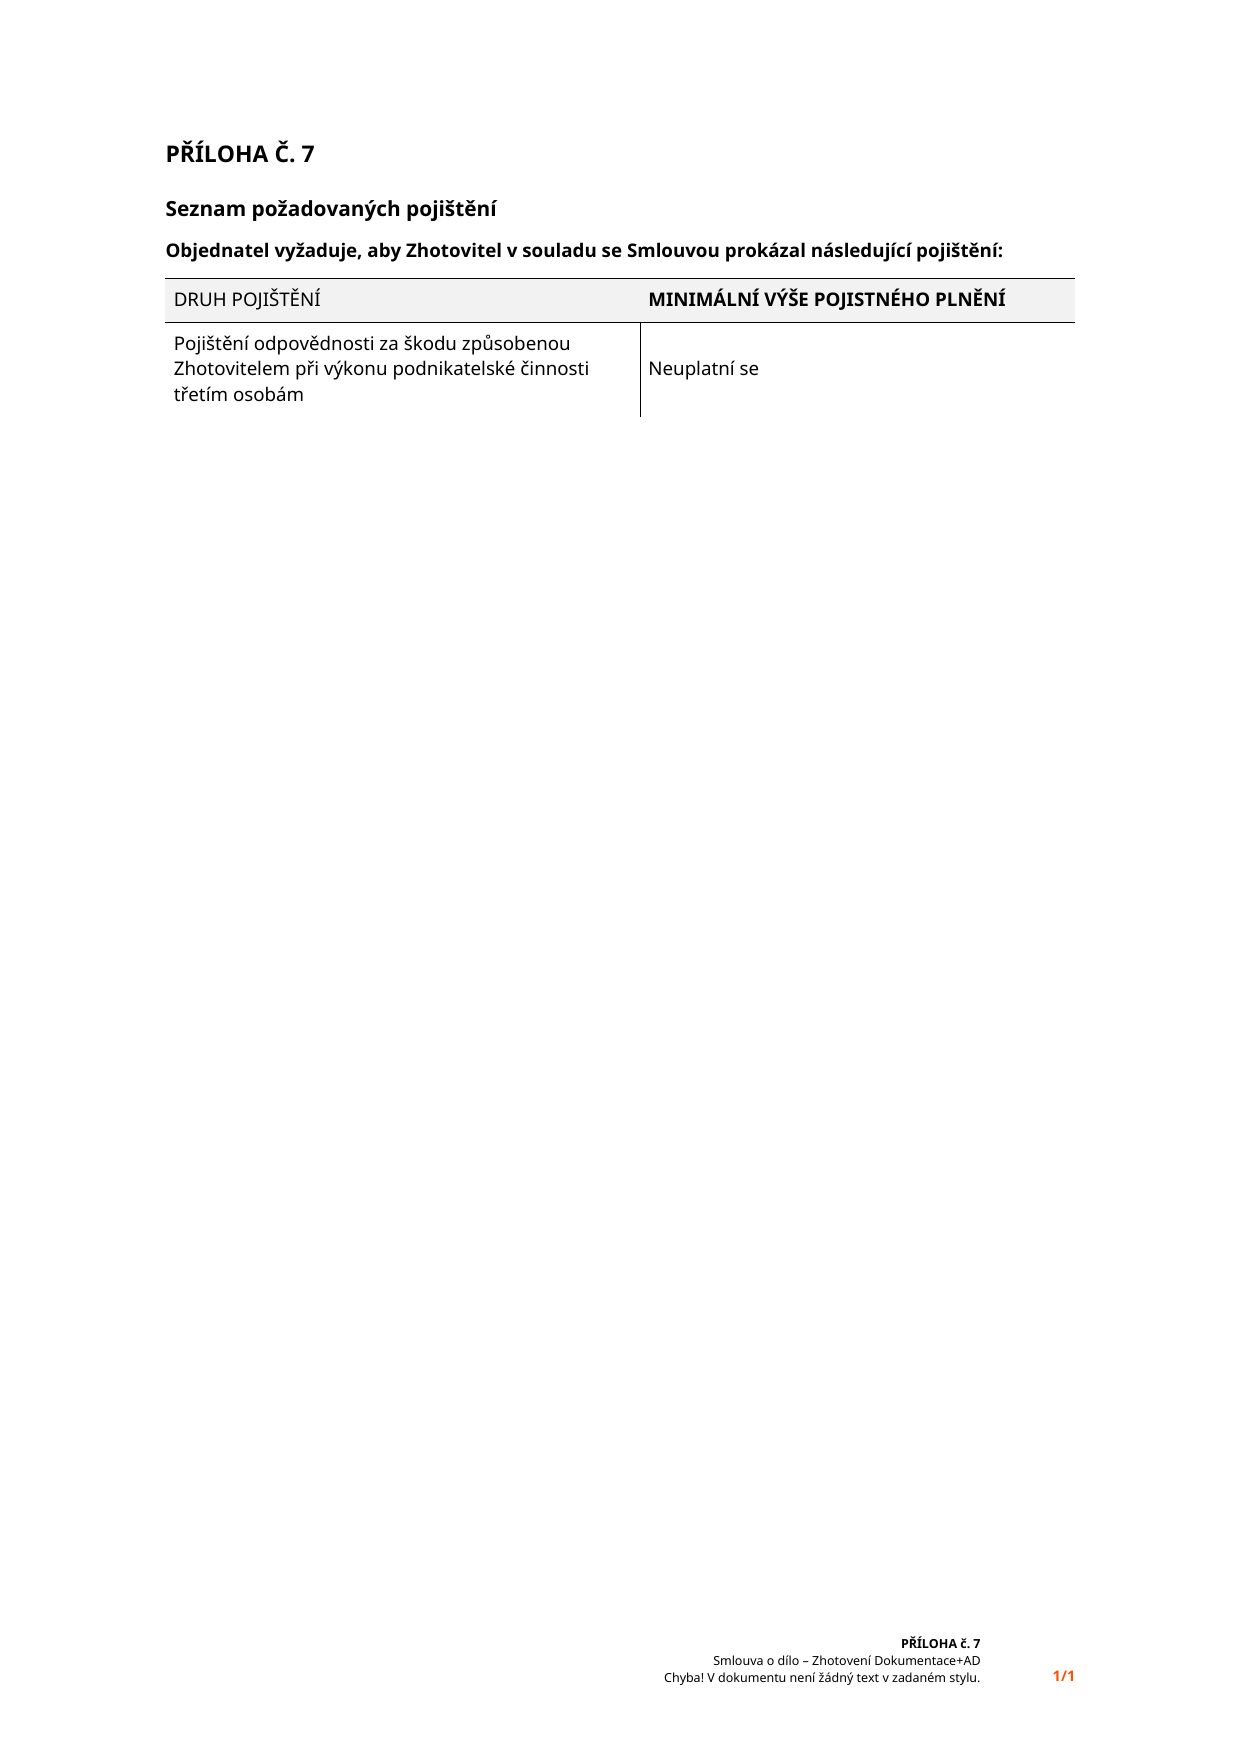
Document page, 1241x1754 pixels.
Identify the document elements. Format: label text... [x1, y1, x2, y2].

text Příloha č. 7 [165, 138, 1075, 170]
table_header MINIMÁLNÍ VÝŠE POJISTNÉHO PLNĚNÍ [640, 279, 1075, 322]
table_cell Pojištění odpovědnosti za škodu způsobenou Zhotovitelem při výkonu podnikatelské činnosti třetím osobám [165, 323, 640, 417]
text Objednatel vyžaduje, aby Zhotovitel v souladu se Smlouvou prokázal následující pojištění: [165, 237, 1075, 263]
table_header DRUH POJIŠTĚNÍ [165, 279, 640, 322]
table_cell Neuplatní se [641, 323, 1075, 417]
text Seznam požadovaných pojištění [165, 194, 1075, 222]
